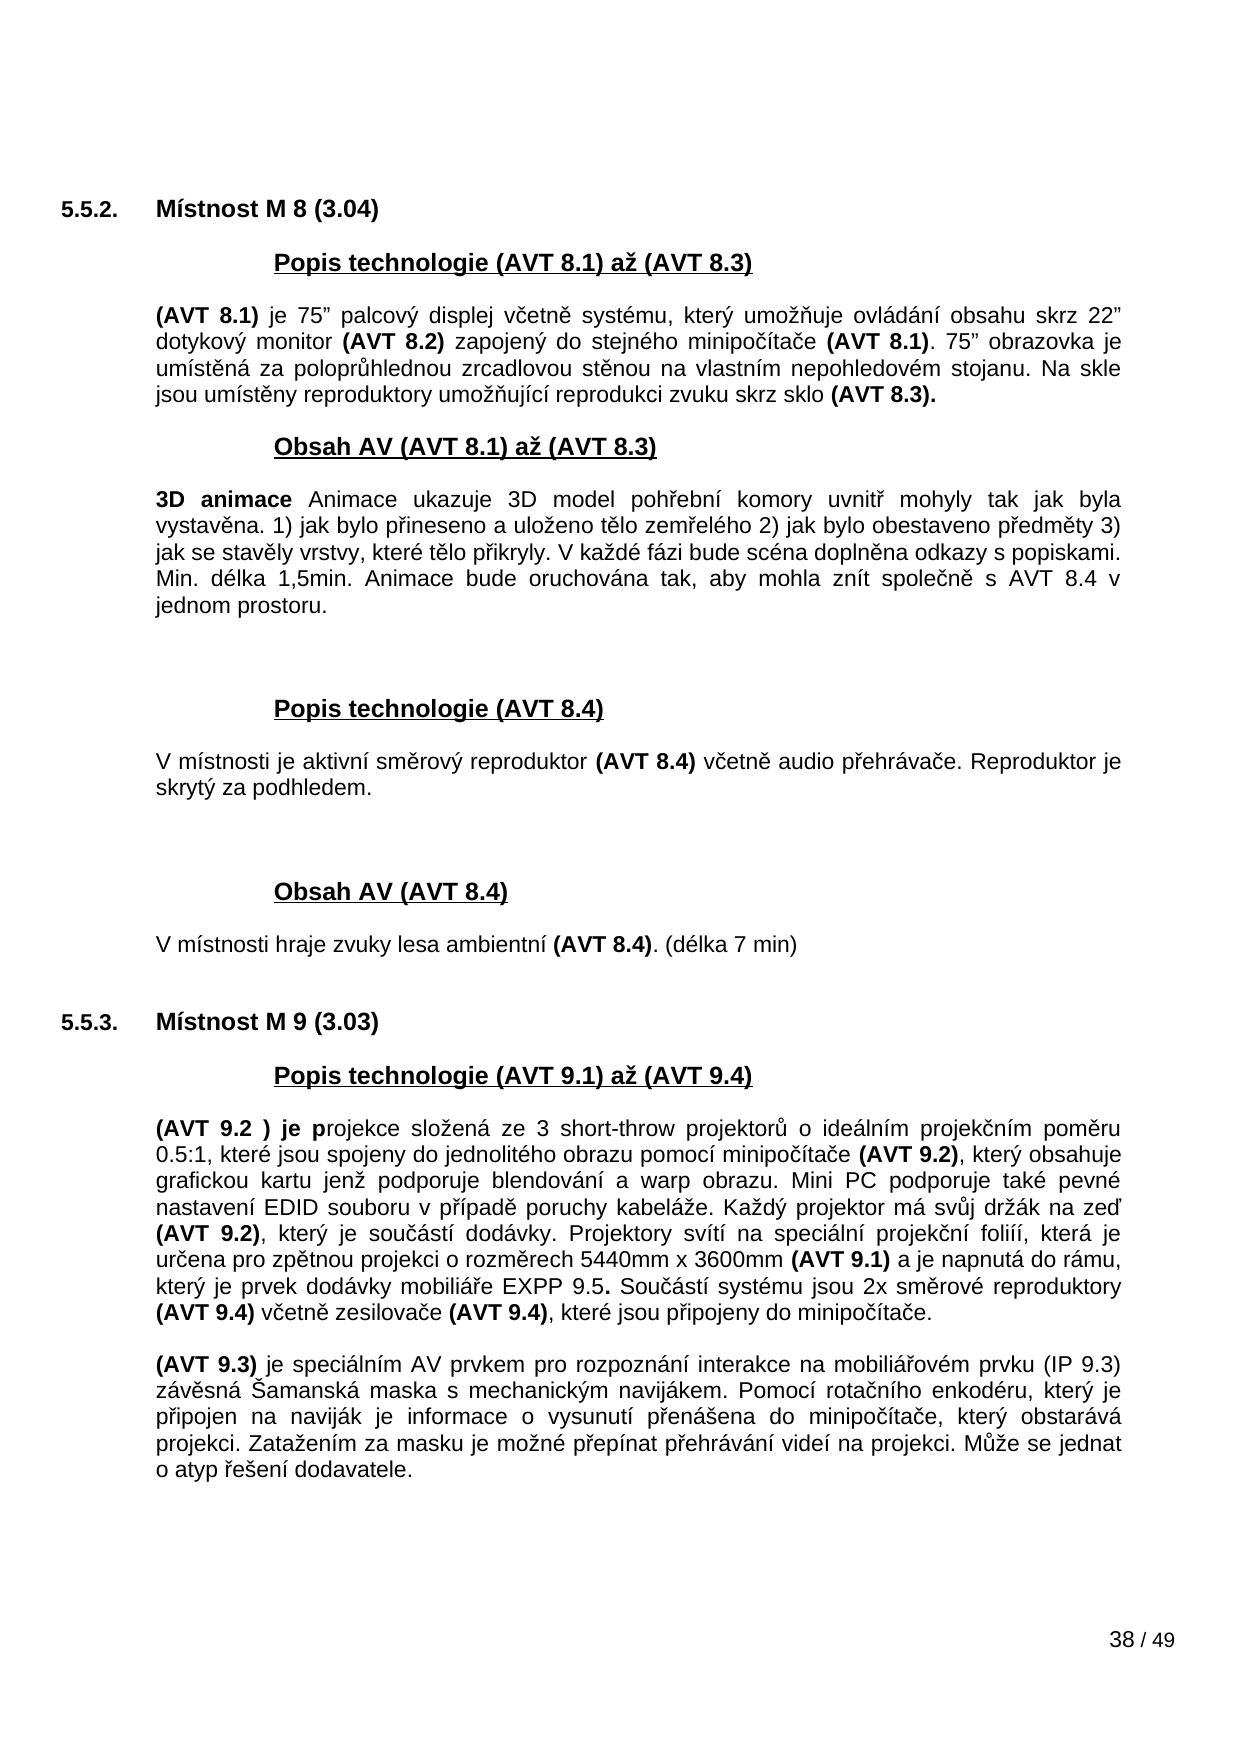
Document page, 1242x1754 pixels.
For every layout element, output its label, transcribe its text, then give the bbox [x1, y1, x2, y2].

subtitle Obsah AV (AVT 8.4) [156, 877, 1175, 906]
text (AVT 9.2 ) je projekce složená ze 3 short-throw projektorů o ideálním projekčním poměru 0.5:1, které jsou spojeny do jednolitého obrazu pomocí minipočítače (AVT 9.2), který obsahuje grafickou kartu jenž podporuje blendování a warp obrazu. Mini PC podporuje také pevné nastavení EDID souboru v případě poruchy kabeláže. Každý projektor má svůj držák na zeď (AVT 9.2), který je součástí dodávky. Projektory svítí na speciální projekční foliíí, která je určena pro zpětnou projekci o rozměrech 5440mm x 3600mm (AVT 9.1) a je napnutá do rámu, který je prvek dodávky mobiliáře EXPP 9.5. Součástí systému jsou 2x směrové reproduktory (AVT 9.4) včetně zesilovače (AVT 9.4), které jsou připojeny do minipočítače. [156, 1115, 1122, 1326]
text 3D animace Animace ukazuje 3D model pohřební komory uvnitř mohyly tak jak byla vystavěna. 1) jak bylo přineseno a uloženo tělo zemřelého 2) jak bylo obestaveno předměty 3) jak se stavěly vrstvy, které tělo přikryly. V každé fázi bude scéna doplněna odkazy s popiskami. Min. délka 1,5min. Animace bude oruchována tak, aby mohla znít společně s AVT 8.4 v jednom prostoru. [156, 486, 1122, 618]
subtitle Popis technologie (AVT 8.1) až (AVT 8.3) [156, 248, 1175, 277]
subtitle Obsah AV (AVT 8.1) až (AVT 8.3) [156, 432, 1175, 461]
text V místnosti hraje zvuky lesa ambientní (AVT 8.4). (délka 7 min) [156, 931, 1175, 957]
subtitle Popis technologie (AVT 9.1) až (AVT 9.4) [156, 1061, 1175, 1090]
text (AVT 9.3) je speciálním AV prvkem pro rozpoznání interakce na mobiliářovém prvku (IP 9.3) závěsná Šamanská maska s mechanickým navijákem. Pomocí rotačního enkodéru, který je připojen na naviják je informace o vysunutí přenášena do minipočítače, který obstarává projekci. Zatažením za masku je možné přepínat přehrávání videí na projekci. Může se jednat o atyp řešení dodavatele. [156, 1351, 1122, 1482]
text V místnosti je aktivní směrový reproduktor (AVT 8.4) včetně audio přehrávače. Reproduktor je skrytý za podhledem. [156, 748, 1122, 801]
subtitle Místnost M 8 (3.04) [61, 194, 1175, 223]
subtitle Místnost M 9 (3.03) [61, 1007, 1175, 1036]
text (AVT 8.1) je 75” palcový displej včetně systému, který umožňuje ovládání obsahu skrz 22” dotykový monitor (AVT 8.2) zapojený do stejného minipočítače (AVT 8.1). 75” obrazovka je umístěná za poloprůhlednou zrcadlovou stěnou na vlastním nepohledovém stojanu. Na skle jsou umístěny reproduktory umožňující reprodukci zvuku skrz sklo (AVT 8.3). [156, 302, 1122, 407]
subtitle Popis technologie (AVT 8.4) [156, 694, 1175, 723]
